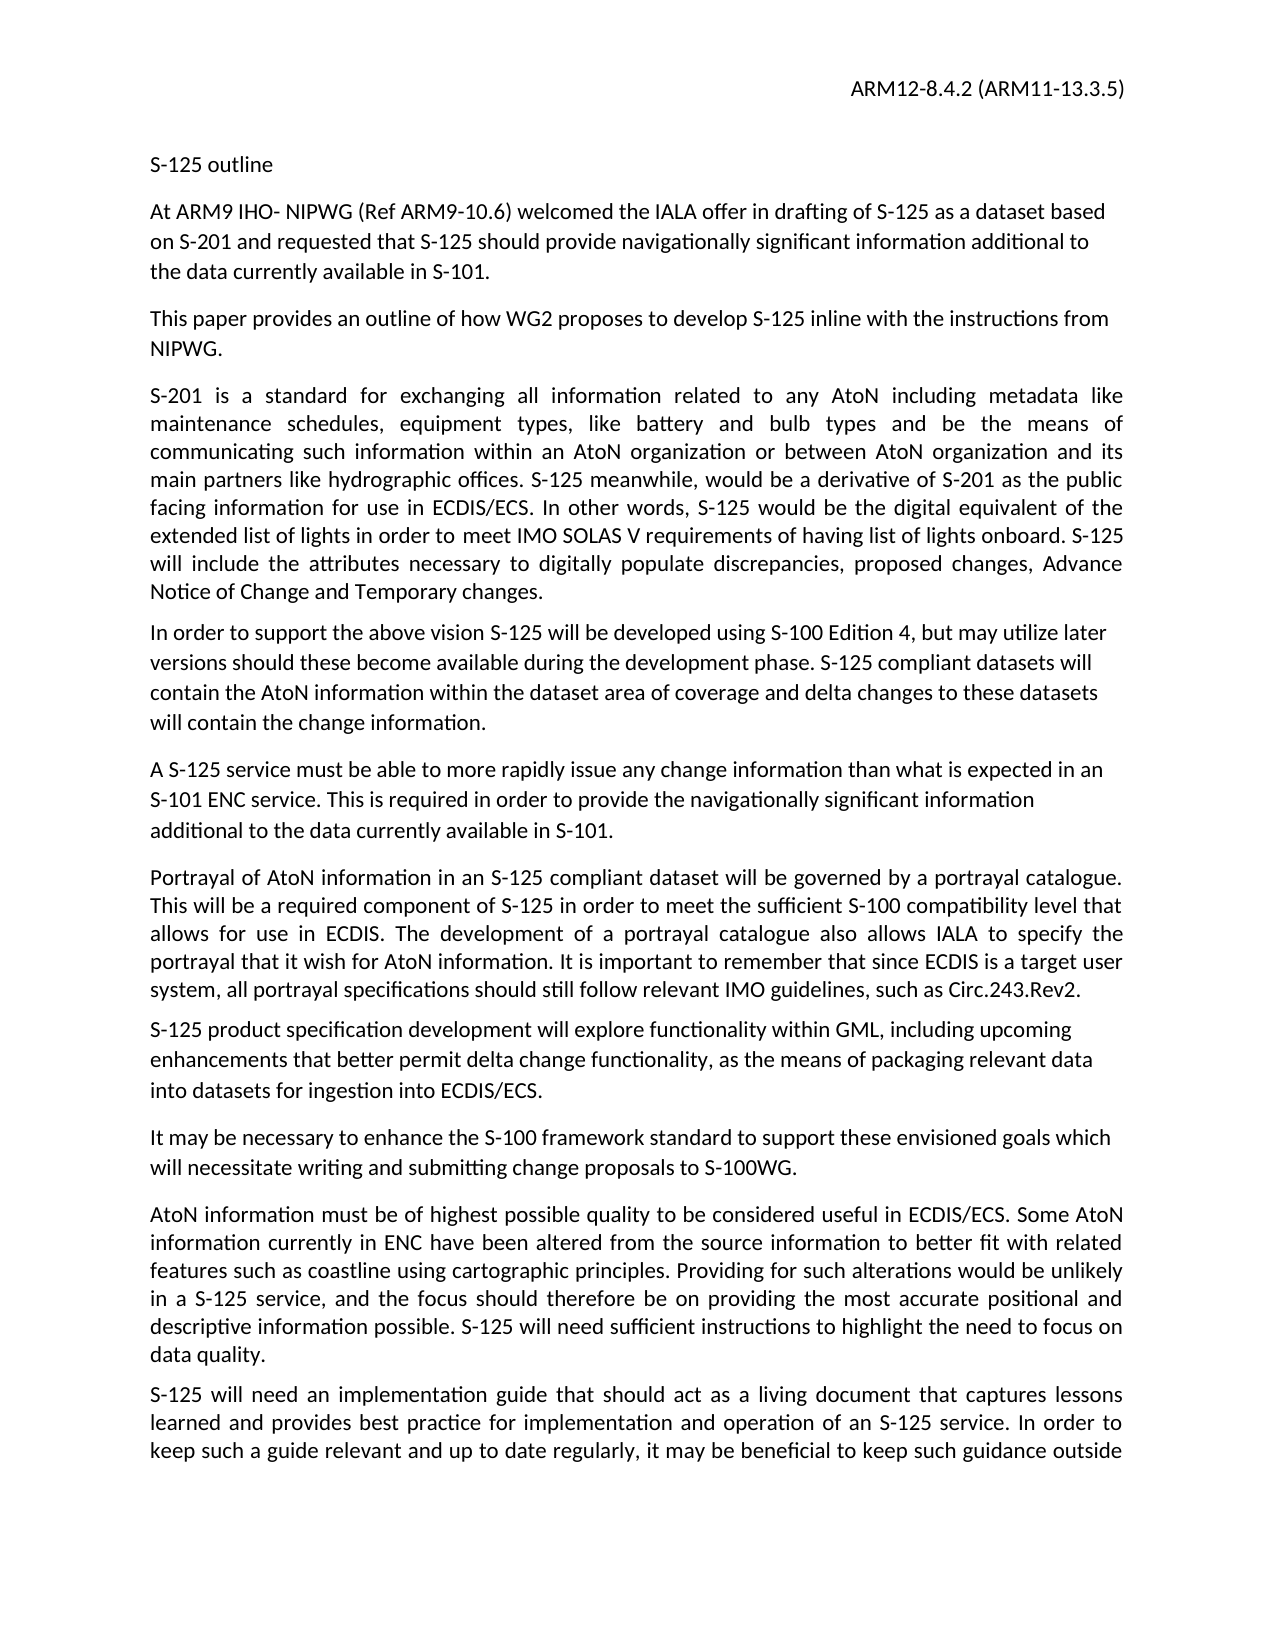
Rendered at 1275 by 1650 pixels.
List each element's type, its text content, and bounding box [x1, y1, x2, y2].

text AtoN information must be of highest possible quality to be considered useful in ECDIS/ECS. Some AtoN information currently in ENC have been altered from the source information to better fit with related features such as coastline using cartographic principles. Providing for such alterations would be unlikely in a S-125 service, and the focus should therefore be on providing the most accurate positional and descriptive information possible. S-125 will need sufficient instructions to highlight the need to focus on data quality. [150, 1200, 1125, 1368]
text A S-125 service must be able to more rapidly issue any change information than what is expected in an S-101 ENC service. This is required in order to provide the navigationally significant information additional to the data currently available in S-101. [150, 755, 1125, 844]
text S-125 product specification development will explore functionality within GML, including upcoming enhancements that better permit delta change functionality, as the means of packaging relevant data into datasets for ingestion into ECDIS/ECS. [150, 1015, 1125, 1104]
text S-125 outline [150, 150, 1125, 178]
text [150, 1380, 1125, 1464]
text Portrayal of AtoN information in an S-125 compliant dataset will be governed by a portrayal catalogue. This will be a required component of S-125 in order to meet the sufficient S-100 compatibility level that allows for use in ECDIS. The development of a portrayal catalogue also allows IALA to specify the portrayal that it wish for AtoN information. It is important to remember that since ECDIS is a target user system, all portrayal specifications should still follow relevant IMO guidelines, such as Circ.243.Rev2. [150, 863, 1125, 1003]
text S-201 is a standard for exchanging all information related to any AtoN including metadata like maintenance schedules, equipment types, like battery and bulb types and be the means of communicating such information within an AtoN organization or between AtoN organization and its main partners like hydrographic offices. S-125 meanwhile, would be a derivative of S-201 as the public facing information for use in ECDIS/ECS. In other words, S-125 would be the digital equivalent of the extended list of lights in order to meet IMO SOLAS V requirements of having list of lights onboard. S-125 will include the attributes necessary to digitally populate discrepancies, proposed changes, Advance Notice of Change and Temporary changes. [150, 381, 1125, 605]
text This paper provides an outline of how WG2 proposes to develop S-125 inline with the instructions from NIPWG. [150, 304, 1125, 362]
text In order to support the above vision S-125 will be developed using S-100 Edition 4, but may utilize later versions should these become available during the development phase. S-125 compliant datasets will contain the AtoN information within the dataset area of coverage and delta changes to these datasets will contain the change information. [150, 618, 1125, 737]
text At ARM9 IHO- NIPWG (Ref ARM9-10.6) welcomed the IALA offer in drafting of S-125 as a dataset based on S-201 and requested that S-125 should provide navigationally significant information additional to the data currently available in S-101. [150, 197, 1125, 285]
text It may be necessary to enhance the S-100 framework standard to support these envisioned goals which will necessitate writing and submitting change proposals to S-100WG. [150, 1123, 1125, 1181]
